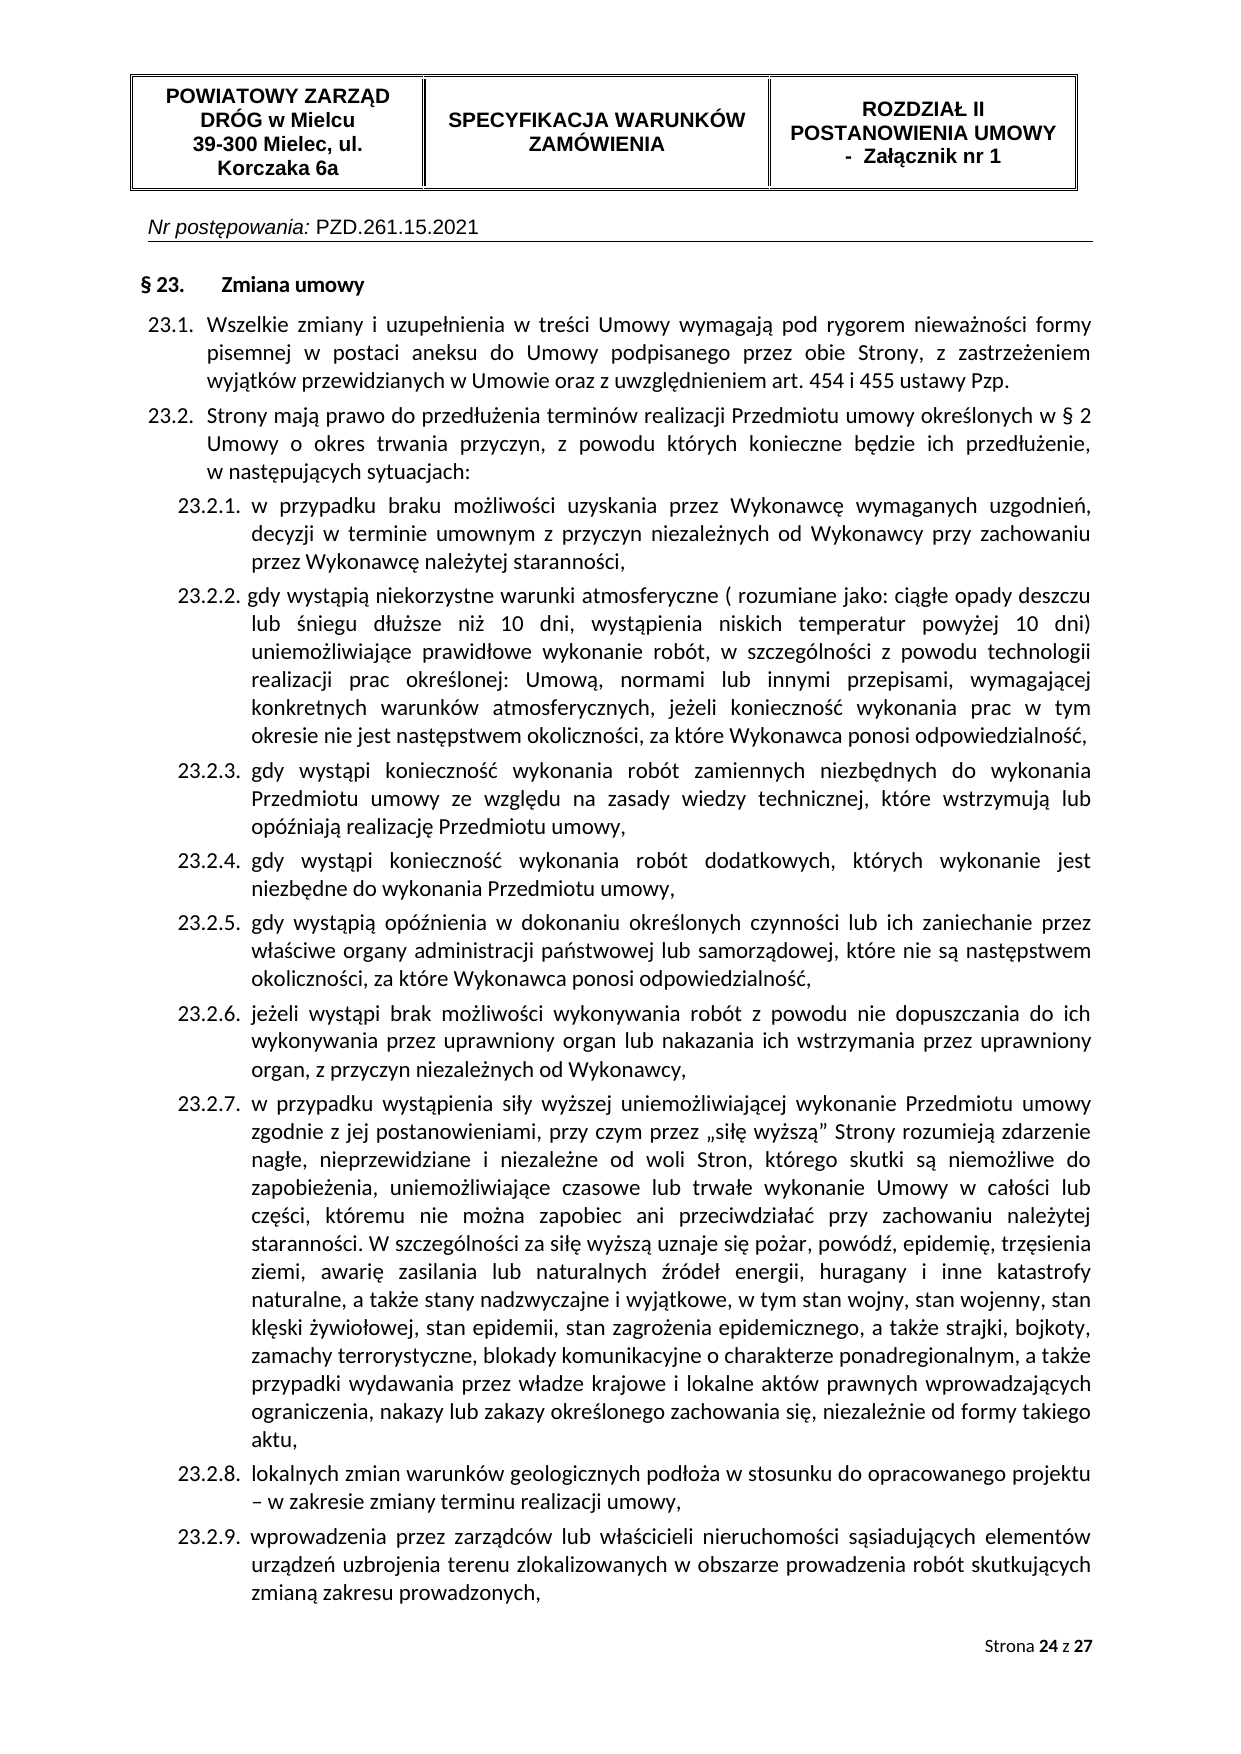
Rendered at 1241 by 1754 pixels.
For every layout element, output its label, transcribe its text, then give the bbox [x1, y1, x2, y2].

text 23.2.6. jeżeli wystąpi brak możliwości wykonywania robót z powodu nie dopuszczania do ich wykonywania przez uprawniony organ lub nakazania ich wstrzymania przez uprawniony organ, z przyczyn niezależnych od Wykonawcy, [177, 999, 1093, 1083]
text 23.2.3. gdy wystąpi konieczność wykonania robót zamiennych niezbędnych do wykonania Przedmiotu umowy ze względu na zasady wiedzy technicznej, które wstrzymują lub opóźniają realizację Przedmiotu umowy, [177, 756, 1093, 840]
subtitle Zmiana umowy [162, 270, 1093, 298]
text 23.2.8. lokalnych zmian warunków geologicznych podłoża w stosunku do opracowanego projektu – w zakresie zmiany terminu realizacji umowy, [177, 1459, 1093, 1516]
text 23.2.7. w przypadku wystąpienia siły wyższej uniemożliwiającej wykonanie Przedmiotu umowy zgodnie z jej postanowieniami, przy czym przez „siłę wyższą” Strony rozumieją zdarzenie nagłe, nieprzewidziane i niezależne od woli Stron, którego skutki są niemożliwe do zapobieżenia, uniemożliwiające czasowe lub trwałe wykonanie Umowy w całości lub części, któremu nie można zapobiec ani przeciwdziałać przy zachowaniu należytej staranności. W szczególności za siłę wyższą uznaje się pożar, powódź, epidemię, trzęsienia ziemi, awarię zasilania lub naturalnych źródeł energii, huragany i inne katastrofy naturalne, a także stany nadzwyczajne i wyjątkowe, w tym stan wojny, stan wojenny, stan klęski żywiołowej, stan epidemii, stan zagrożenia epidemicznego, a także strajki, bojkoty, zamachy terrorystyczne, blokady komunikacyjne o charakterze ponadregionalnym, a także przypadki wydawania przez władze krajowe i lokalne aktów prawnych wprowadzających ograniczenia, nakazy lub zakazy określonego zachowania się, niezależnie od formy takiego aktu, [177, 1089, 1093, 1453]
text 23.2.4. gdy wystąpi konieczność wykonania robót dodatkowych, których wykonanie jest niezbędne do wykonania Przedmiotu umowy, [177, 846, 1093, 902]
text 23.2. Strony mają prawo do przedłużenia terminów realizacji Przedmiotu umowy określonych w § 2 Umowy o okres trwania przyczyn, z powodu których konieczne będzie ich przedłużenie, w następujących sytuacjach: [148, 401, 1093, 485]
text 23.2.1. w przypadku braku możliwości uzyskania przez Wykonawcę wymaganych uzgodnień, decyzji w terminie umownym z przyczyn niezależnych od Wykonawcy przy zachowaniu przez Wykonawcę należytej staranności, [177, 491, 1093, 575]
text 23.2.2. gdy wystąpią niekorzystne warunki atmosferyczne ( rozumiane jako: ciągłe opady deszczu lub śniegu dłuższe niż 10 dni, wystąpienia niskich temperatur powyżej 10 dni) uniemożliwiające prawidłowe wykonanie robót, w szczególności z powodu technologii realizacji prac określonej: Umową, normami lub innymi przepisami, wymagającej konkretnych warunków atmosferycznych, jeżeli konieczność wykonania prac w tym okresie nie jest następstwem okoliczności, za które Wykonawca ponosi odpowiedzialność, [177, 581, 1093, 749]
text 23.2.9. wprowadzenia przez zarządców lub właścicieli nieruchomości sąsiadujących elementów urządzeń uzbrojenia terenu zlokalizowanych w obszarze prowadzenia robót skutkujących zmianą zakresu prowadzonych, [177, 1522, 1093, 1606]
text 23.2.5. gdy wystąpią opóźnienia w dokonaniu określonych czynności lub ich zaniechanie przez właściwe organy administracji państwowej lub samorządowej, które nie są następstwem okoliczności, za które Wykonawca ponosi odpowiedzialność, [177, 908, 1093, 992]
text 23.1. Wszelkie zmiany i uzupełnienia w treści Umowy wymagają pod rygorem nieważności formy pisemnej w postaci aneksu do Umowy podpisanego przez obie Strony, z zastrzeżeniem wyjątków przewidzianych w Umowie oraz z uwzględnieniem art. 454 i 455 ustawy Pzp. [148, 310, 1093, 394]
